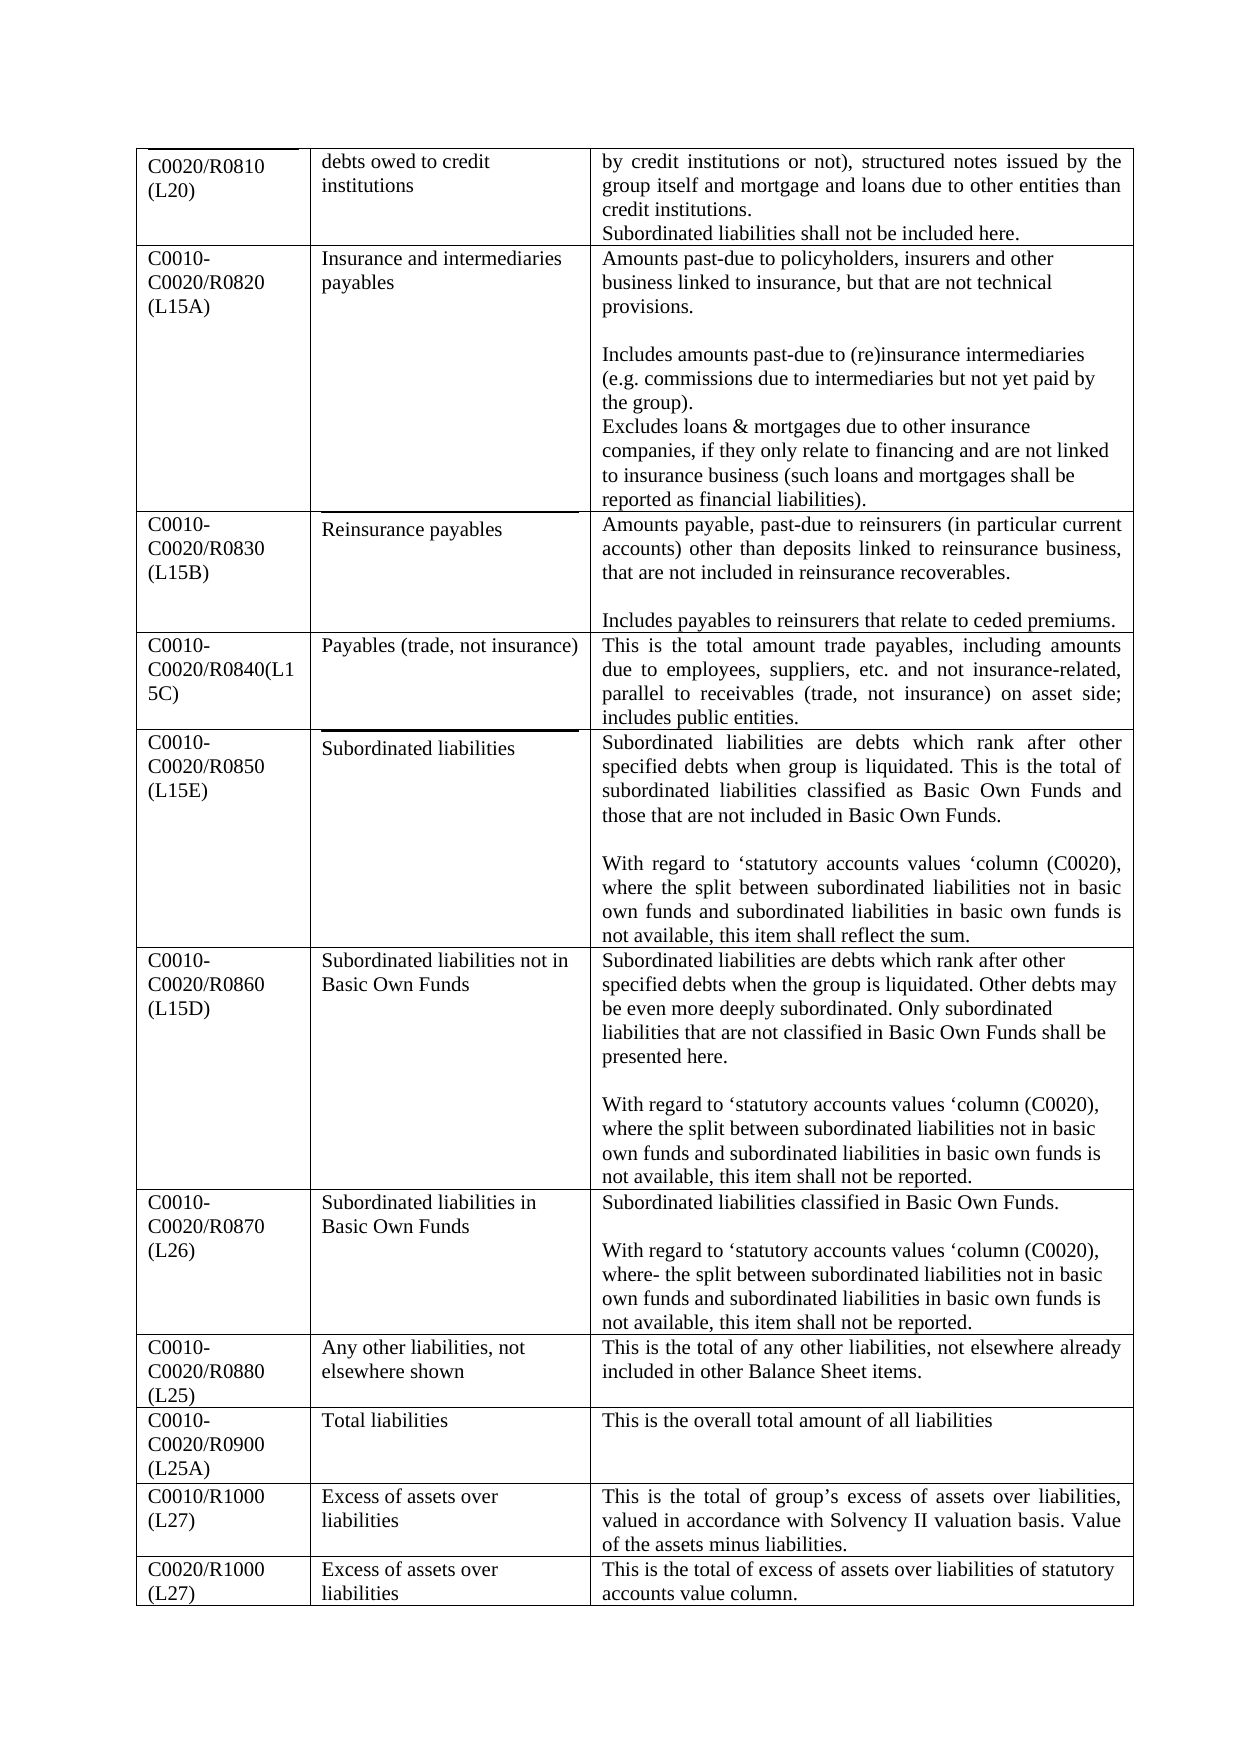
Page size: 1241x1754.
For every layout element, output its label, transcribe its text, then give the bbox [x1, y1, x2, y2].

table_cell C0020/R1000 (L27) [137, 1557, 310, 1605]
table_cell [311, 149, 590, 245]
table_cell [591, 1557, 1133, 1605]
table_cell C0010- C0020/R0860 (L15D) [137, 948, 310, 1188]
table_cell This is the overall total amount of all liabilities [591, 1408, 1133, 1483]
table_cell C0010- C0020/R0830 (L15B) [137, 512, 310, 632]
table_cell Total liabilities [311, 1408, 590, 1483]
table_cell C0010- C0020/R0850 (L15E) [137, 730, 310, 947]
table_cell Amounts past-due to policyholders, insurers and other business linked to insurance, but that are not technical provisions. Includes amounts past-due to (re)insurance intermediaries (e.g. commissions due to intermediaries but not yet paid by the group). Excludes loans & mortgages due to other insurance companies, if they only relate to financing and are not linked to insurance business (such loans and mortgages shall be reported as financial liabilities). [591, 246, 1133, 511]
table_cell C0010- C0020/R0880 (L25) [137, 1335, 310, 1407]
table_cell This is the total of group’s excess of assets over liabilities, valued in accordance with Solvency II valuation basis. Value of the assets minus liabilities. [591, 1484, 1133, 1556]
table_cell Insurance and intermediaries payables [311, 246, 590, 511]
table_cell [591, 149, 1133, 245]
table_cell Excess of assets over liabilities [311, 1484, 590, 1556]
table_cell Subordinated liabilities [311, 730, 590, 947]
table_cell C0010- C0020/R0870 (L26) [137, 1190, 310, 1334]
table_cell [311, 1557, 590, 1605]
table_cell This is the total of any other liabilities, not elsewhere already included in other Balance Sheet items. [591, 1335, 1133, 1407]
table_cell Subordinated liabilities classified in Basic Own Funds. With regard to ‘statutory accounts values ‘column (C0020), where- the split between subordinated liabilities not in basic own funds and subordinated liabilities in basic own funds is not available, this item shall not be reported. [591, 1190, 1133, 1334]
table_cell Subordinated liabilities not in Basic Own Funds [311, 948, 590, 1188]
table_cell C0010/R1000 (L27) [137, 1484, 310, 1556]
table_cell C0010- C0020/R0900 (L25A) [137, 1408, 310, 1483]
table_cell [137, 149, 310, 245]
table_cell Subordinated liabilities are debts which rank after other specified debts when group is liquidated. This is the total of subordinated liabilities classified as Basic Own Funds and those that are not included in Basic Own Funds. With regard to ‘statutory accounts values ‘column (C0020), where the split between subordinated liabilities not in basic own funds and subordinated liabilities in basic own funds is not available, this item shall reflect the sum. [591, 730, 1133, 947]
table_cell This is the total amount trade payables, including amounts due to employees, suppliers, etc. and not insurance-related, parallel to receivables (trade, not insurance) on asset side; includes public entities. [591, 633, 1133, 729]
table_cell Amounts payable, past-due to reinsurers (in particular current accounts) other than deposits linked to reinsurance business, that are not included in reinsurance recoverables. Includes payables to reinsurers that relate to ceded premiums. [591, 512, 1133, 632]
table_cell Subordinated liabilities in Basic Own Funds [311, 1190, 590, 1334]
table_cell Payables (trade, not insurance) [311, 633, 590, 729]
table_cell Subordinated liabilities are debts which rank after other specified debts when the group is liquidated. Other debts may be even more deeply subordinated. Only subordinated liabilities that are not classified in Basic Own Funds shall be presented here. With regard to ‘statutory accounts values ‘column (C0020), where the split between subordinated liabilities not in basic own funds and subordinated liabilities in basic own funds is not available, this item shall not be reported. [591, 948, 1133, 1188]
table_cell Any other liabilities, not elsewhere shown [311, 1335, 590, 1407]
table_cell C0010- C0020/R0820 (L15A) [137, 246, 310, 511]
table_cell C0010- C0020/R0840(L15C) [137, 633, 310, 729]
table_cell Reinsurance payables [311, 512, 590, 632]
